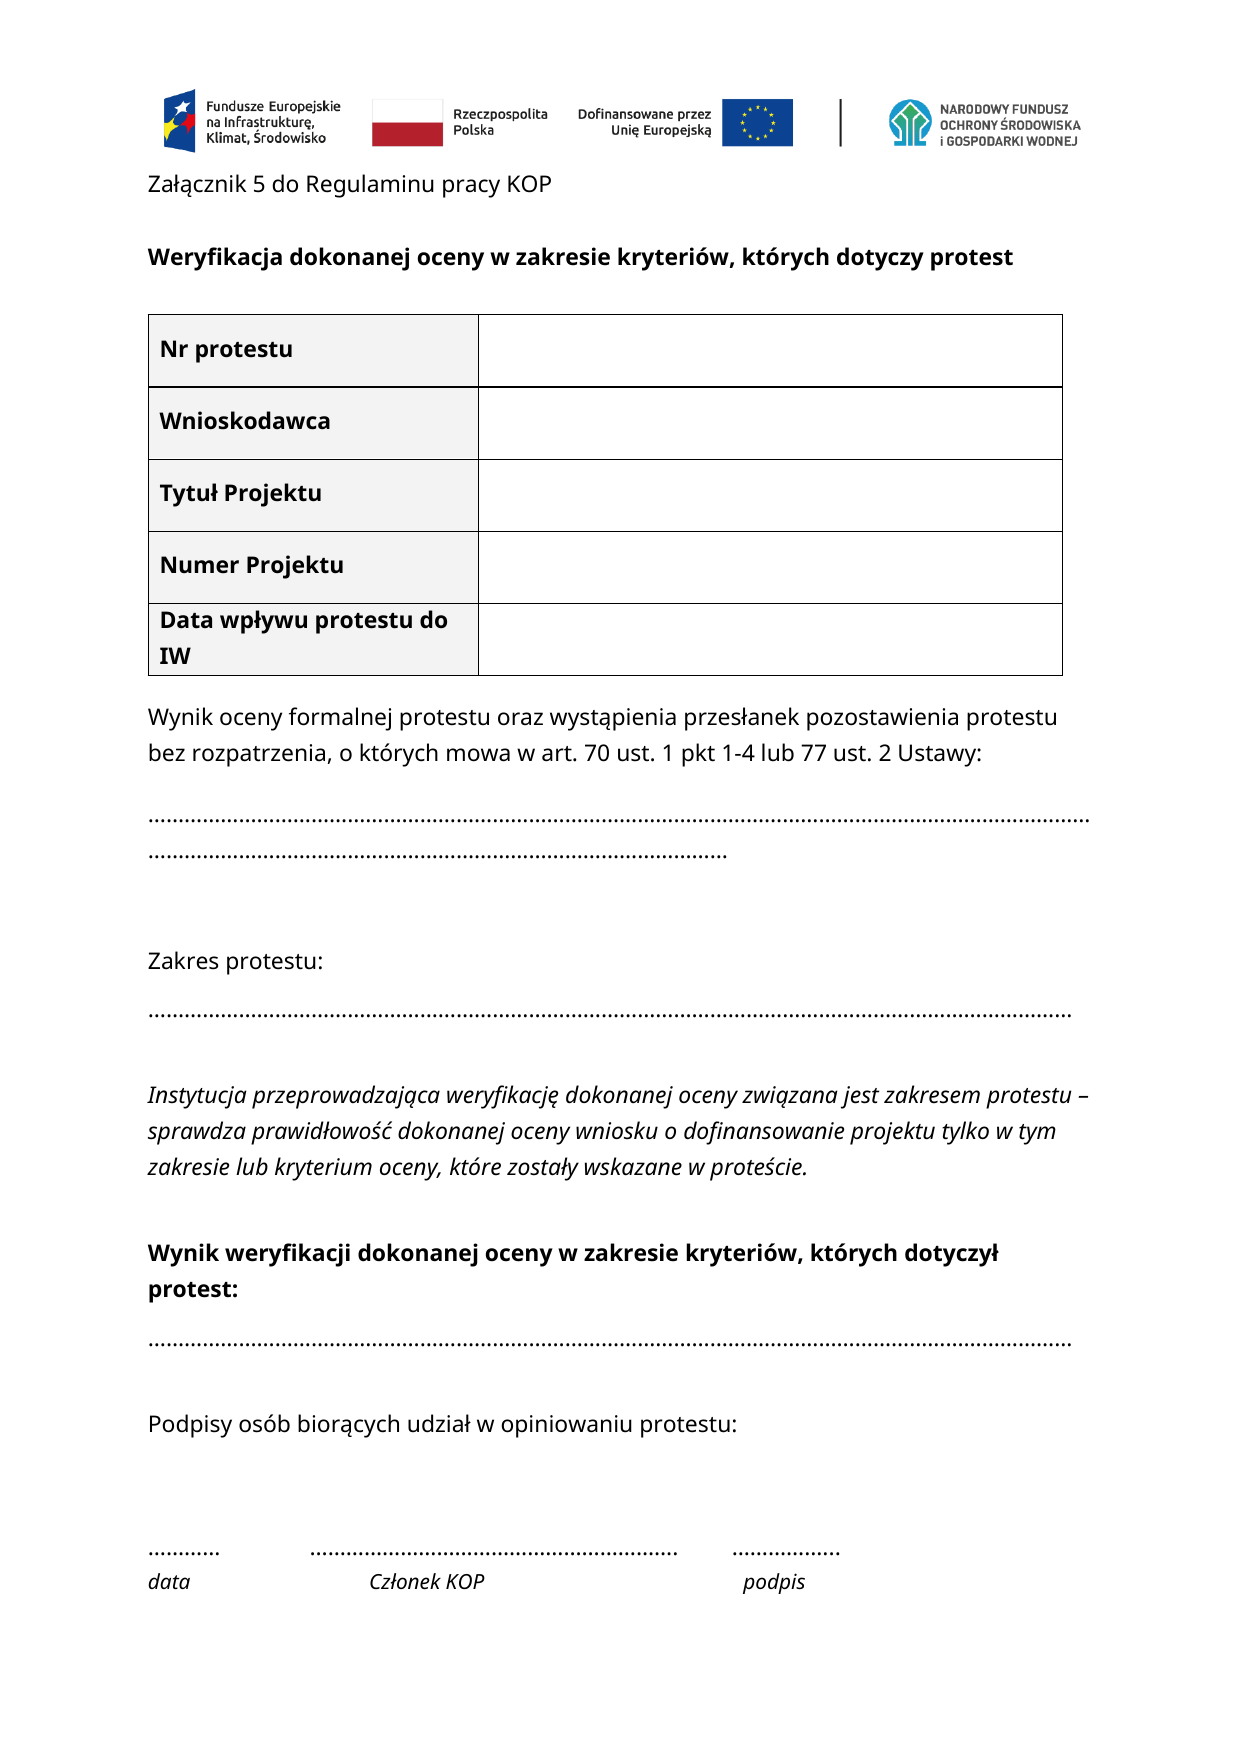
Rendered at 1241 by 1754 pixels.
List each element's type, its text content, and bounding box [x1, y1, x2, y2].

text Instytucja przeprowadzająca weryfikację dokonanej oceny związana jest zakresem protestu – sprawdza prawidłowość dokonanej oceny wniosku o dofinansowanie projektu tylko w tym zakresie lub kryterium oceny, które zostały wskazane w proteście. [148, 1079, 1093, 1182]
table_cell [479, 388, 1062, 458]
text ………… ……………………………………………………. ……………... [148, 1531, 1093, 1562]
text ……………………………………………………………………………………………………………………………………… [148, 993, 1093, 1025]
table_cell Data wpływu protestu do IW [149, 604, 478, 675]
text Wynik oceny formalnej protestu oraz wystąpienia przesłanek pozostawienia protestu bez rozpatrzenia, o których mowa w art. 70 ust. 1 pkt 1-4 lub 77 ust. 2 Ustawy: [148, 701, 1093, 768]
text Weryfikacja dokonanej oceny w zakresie kryteriów, których dotyczy protest [148, 241, 1093, 272]
table_cell Numer Projektu [149, 532, 478, 603]
text Podpisy osób biorących udział w opiniowaniu protestu: [148, 1407, 1093, 1439]
text Zakres protestu: [148, 945, 1093, 976]
table_cell [479, 604, 1062, 675]
picture [147, 73, 1093, 168]
table_header [479, 315, 1062, 386]
table_header Nr protestu [149, 315, 478, 386]
table_cell [479, 532, 1062, 603]
text Wynik weryfikacji dokonanej oceny w zakresie kryteriów, których dotyczył protest: [148, 1237, 1093, 1304]
text Załącznik 5 do Regulaminu pracy KOP [148, 168, 1093, 199]
text ……………………………………………………………………………………………………………………………………………………………………………………………………………………………… [148, 798, 1093, 865]
text data Członek KOP podpis [148, 1567, 1093, 1595]
table_cell Tytuł Projektu [149, 460, 478, 531]
table_cell Wnioskodawca [149, 388, 478, 458]
table_cell [479, 460, 1062, 531]
text ……………………………………………………………………………………………………………………………………… [148, 1322, 1093, 1353]
